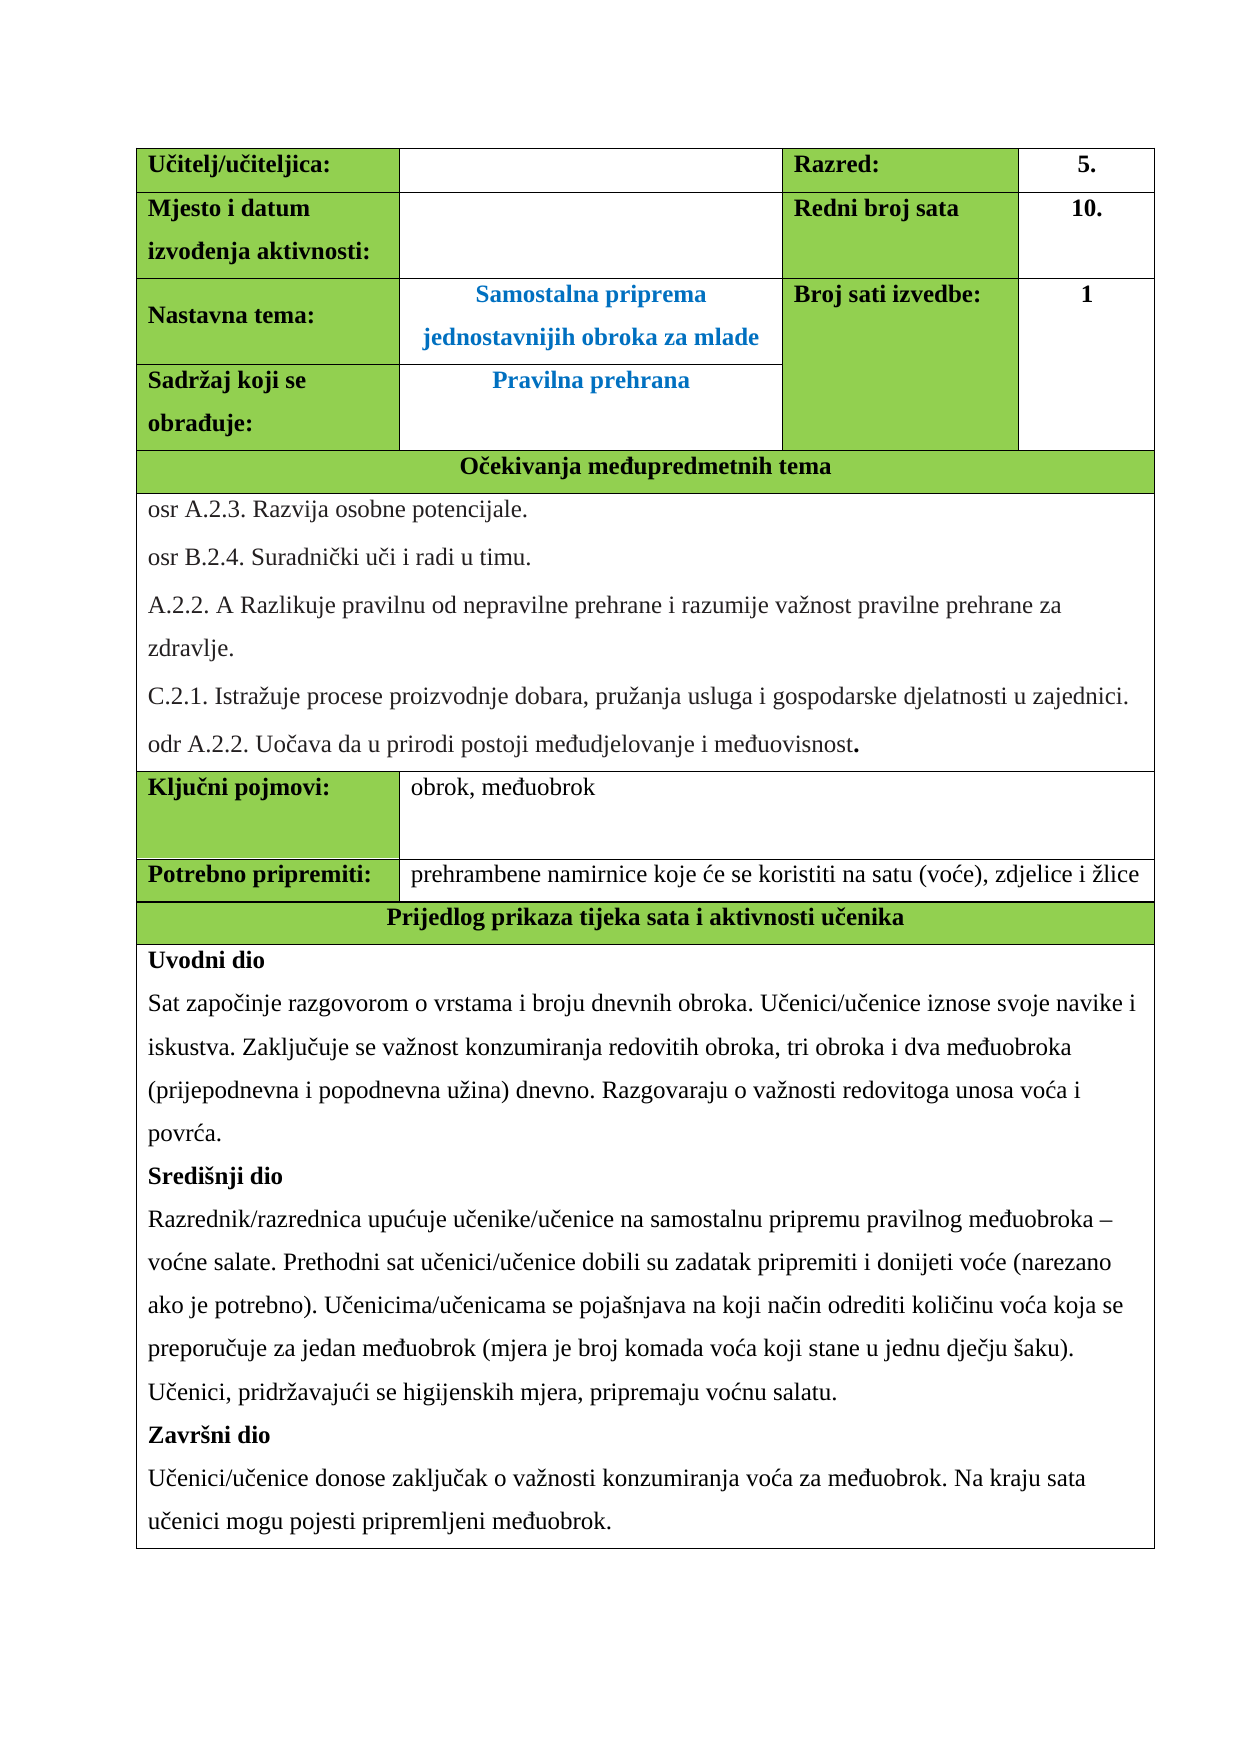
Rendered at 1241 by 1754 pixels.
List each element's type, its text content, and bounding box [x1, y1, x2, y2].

table_cell 10. [1019, 193, 1154, 278]
table_cell Nastavna tema: [137, 279, 399, 364]
table_cell 1 [1019, 279, 1154, 450]
table_cell Ključni pojmovi: [137, 772, 399, 858]
table_cell prehrambene namirnice koje će se koristiti na satu (voće), zdjelice i žlice [400, 860, 1154, 901]
table_header Razred: [783, 149, 1018, 192]
table_cell Mjesto i datum izvođenja aktivnosti: [137, 193, 399, 278]
table_cell Sadržaj koji se obrađuje: [137, 365, 399, 450]
table_cell Redni broj sata [783, 193, 1018, 278]
table_cell Broj sati izvedbe: [783, 279, 1018, 450]
table_header Učitelj/učiteljica: [137, 149, 399, 192]
table_cell Prijedlog prikaza tijeka sata i aktivnosti učenika [137, 903, 1154, 944]
table_cell Očekivanja međupredmetnih tema [137, 451, 1154, 493]
table_cell Pravilna prehrana [400, 365, 782, 450]
table_cell Potrebno pripremiti: [137, 860, 399, 901]
table_cell Samostalna priprema jednostavnijih obroka za mlade [400, 279, 782, 364]
table_cell osr A.2.3. Razvija osobne potencijale. osr B.2.4. Suradnički uči i radi u timu. A.2.2. A Razlikuje pravilnu od nepravilne prehrane i razumije važnost pravilne prehrane za zdravlje. C.2.1. Istražuje procese proizvodnje dobara, pružanja usluga i gospodarske djelatnosti u zajednici. odr A.2.2. Uočava da u prirodi postoji međudjelovanje i međuovisnost. [137, 494, 1154, 771]
table_header [400, 149, 782, 192]
table_cell obrok, međuobrok [400, 772, 1154, 858]
table_cell Uvodni dio Sat započinje razgovorom o vrstama i broju dnevnih obroka. Učenici/učenice iznose svoje navike i iskustva. Zaključuje se važnost konzumiranja redovitih obroka, tri obroka i dva međuobroka (prijepodnevna i popodnevna užina) dnevno. Razgovaraju o važnosti redovitoga unosa voća i povrća. Središnji dio Razrednik/razrednica upućuje učenike/učenice na samostalnu pripremu pravilnog međuobroka – voćne salate. Prethodni sat učenici/učenice dobili su zadatak pripremiti i donijeti voće (narezano ako je potrebno). Učenicima/učenicama se pojašnjava na koji način odrediti količinu voća koja se preporučuje za jedan međuobrok (mjera je broj komada voća koji stane u jednu dječju šaku). Učenici, pridržavajući se higijenskih mjera, pripremaju voćnu salatu. Završni dio Učenici/učenice donose zaključak o važnosti konzumiranja voća za međuobrok. Na kraju sata učenici mogu pojesti pripremljeni međuobrok. [137, 945, 1154, 1548]
table_header 5. [1019, 149, 1154, 192]
table_cell [400, 193, 782, 278]
